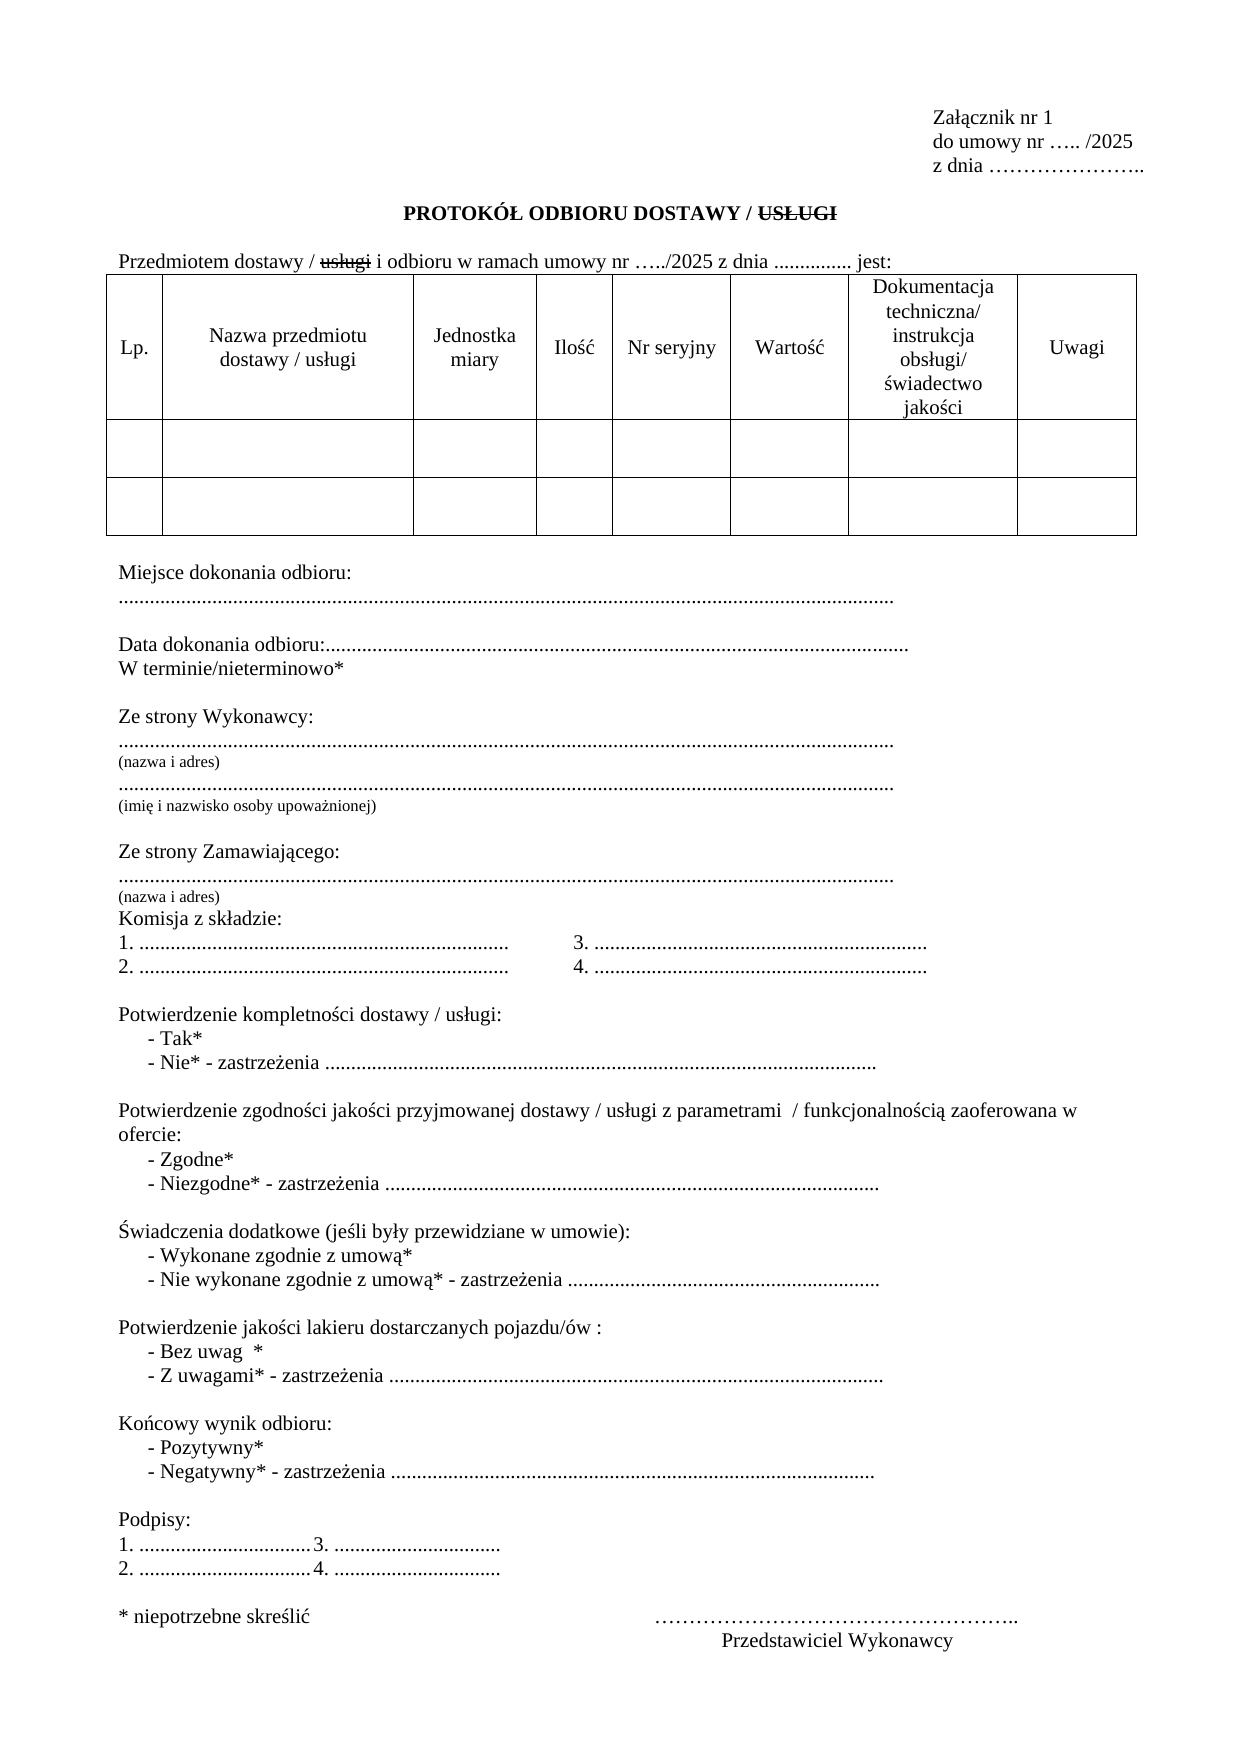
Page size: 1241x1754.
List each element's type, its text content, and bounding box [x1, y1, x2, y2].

text - Niezgodne* - zastrzeżenia ............................................................................................... [148, 1171, 1122, 1194]
table_cell [731, 420, 848, 477]
table_header Dokumentacja techniczna/ instrukcja obsługi/ świadectwo jakości [849, 275, 1017, 419]
table_header Ilość [537, 275, 612, 419]
text Data dokonania odbioru:................................................................................................................ [118, 632, 1122, 656]
table_cell [613, 478, 730, 534]
text - Bez uwag * [148, 1339, 1122, 1363]
text - Tak* [148, 1026, 1122, 1050]
table_header Nr seryjny [613, 275, 730, 419]
text ..................................................................................................................................................... [118, 584, 1122, 608]
text - Nie wykonane zgodnie z umową* - zastrzeżenia ............................................................ [148, 1267, 1122, 1291]
text Podpisy: [118, 1507, 1122, 1531]
text - Negatywny* - zastrzeżenia ............................................................................................. [148, 1459, 1122, 1483]
table_cell [849, 478, 1017, 534]
text - Pozytywny* [148, 1435, 1122, 1459]
text ..................................................................................................................................................... [118, 771, 1122, 795]
text 1. ................................. 3. ................................ [118, 1531, 1122, 1556]
text 2. ................................. 4. ................................ [118, 1556, 1122, 1579]
table_cell [414, 420, 536, 477]
text 1. ....................................................................... 3. ................................................................ [118, 930, 1122, 954]
table_cell [537, 420, 612, 477]
text Potwierdzenie jakości lakieru dostarczanych pojazdu/ów : [118, 1315, 1122, 1339]
text ..................................................................................................................................................... [118, 728, 1122, 752]
text Potwierdzenie zgodności jakości przyjmowanej dostawy / usługi z parametrami / funkcjonalnością zaoferowana w ofercie: [118, 1098, 1122, 1146]
text - Wykonane zgodnie z umową* [148, 1243, 1122, 1267]
table_cell [107, 478, 162, 534]
table_cell [163, 420, 413, 477]
text (imię i nazwisko osoby upoważnionej) [118, 795, 1122, 814]
table_cell [537, 478, 612, 534]
text Ze strony Wykonawcy: [118, 704, 1122, 728]
table_cell [414, 478, 536, 534]
subtitle z dnia ………………….. [933, 153, 1189, 177]
table_header Nazwa przedmiotu dostawy / usługi [163, 275, 413, 419]
text W terminie/nieterminowo* [118, 656, 1122, 680]
text Przedmiotem dostawy / usługi i odbioru w ramach umowy nr …../2025 z dnia ............... jest: [118, 249, 1122, 273]
table_header Wartość [731, 275, 848, 419]
text * niepotrzebne skreślić …………………………………………….. [118, 1604, 1122, 1628]
text Świadczenia dodatkowe (jeśli były przewidziane w umowie): [118, 1219, 1122, 1243]
text Komisja z składzie: [118, 906, 1122, 930]
table_cell [1018, 420, 1136, 477]
table_header Lp. [107, 275, 162, 419]
table_cell [163, 478, 413, 534]
table_cell [1018, 478, 1136, 534]
text Przedstawiciel Wykonawcy [118, 1628, 1122, 1652]
text (nazwa i adres) [118, 887, 1122, 906]
text - Zgodne* [148, 1146, 1122, 1171]
text 2. ....................................................................... 4. ................................................................ [118, 954, 1122, 978]
text (nazwa i adres) [118, 752, 1122, 771]
table_header Jednostka miary [414, 275, 536, 419]
text Ze strony Zamawiającego: [118, 838, 1122, 863]
subtitle do umowy nr ….. /2025 [933, 129, 1189, 153]
text Potwierdzenie kompletności dostawy / usługi: [118, 1002, 1122, 1026]
subtitle Załącznik nr 1 [868, 105, 1189, 129]
table_cell [107, 420, 162, 477]
text Końcowy wynik odbioru: [118, 1411, 1122, 1435]
table_cell [731, 478, 848, 534]
text Miejsce dokonania odbioru: [118, 559, 1122, 584]
text PROTOKÓŁ ODBIORU DOSTAWY / USŁUGI [118, 201, 1122, 225]
text ..................................................................................................................................................... [118, 863, 1122, 887]
table_cell [849, 420, 1017, 477]
table_cell [613, 420, 730, 477]
table_header Uwagi [1018, 275, 1136, 419]
text - Z uwagami* - zastrzeżenia ............................................................................................... [148, 1363, 1122, 1387]
text - Nie* - zastrzeżenia .......................................................................................................... [148, 1050, 1122, 1074]
